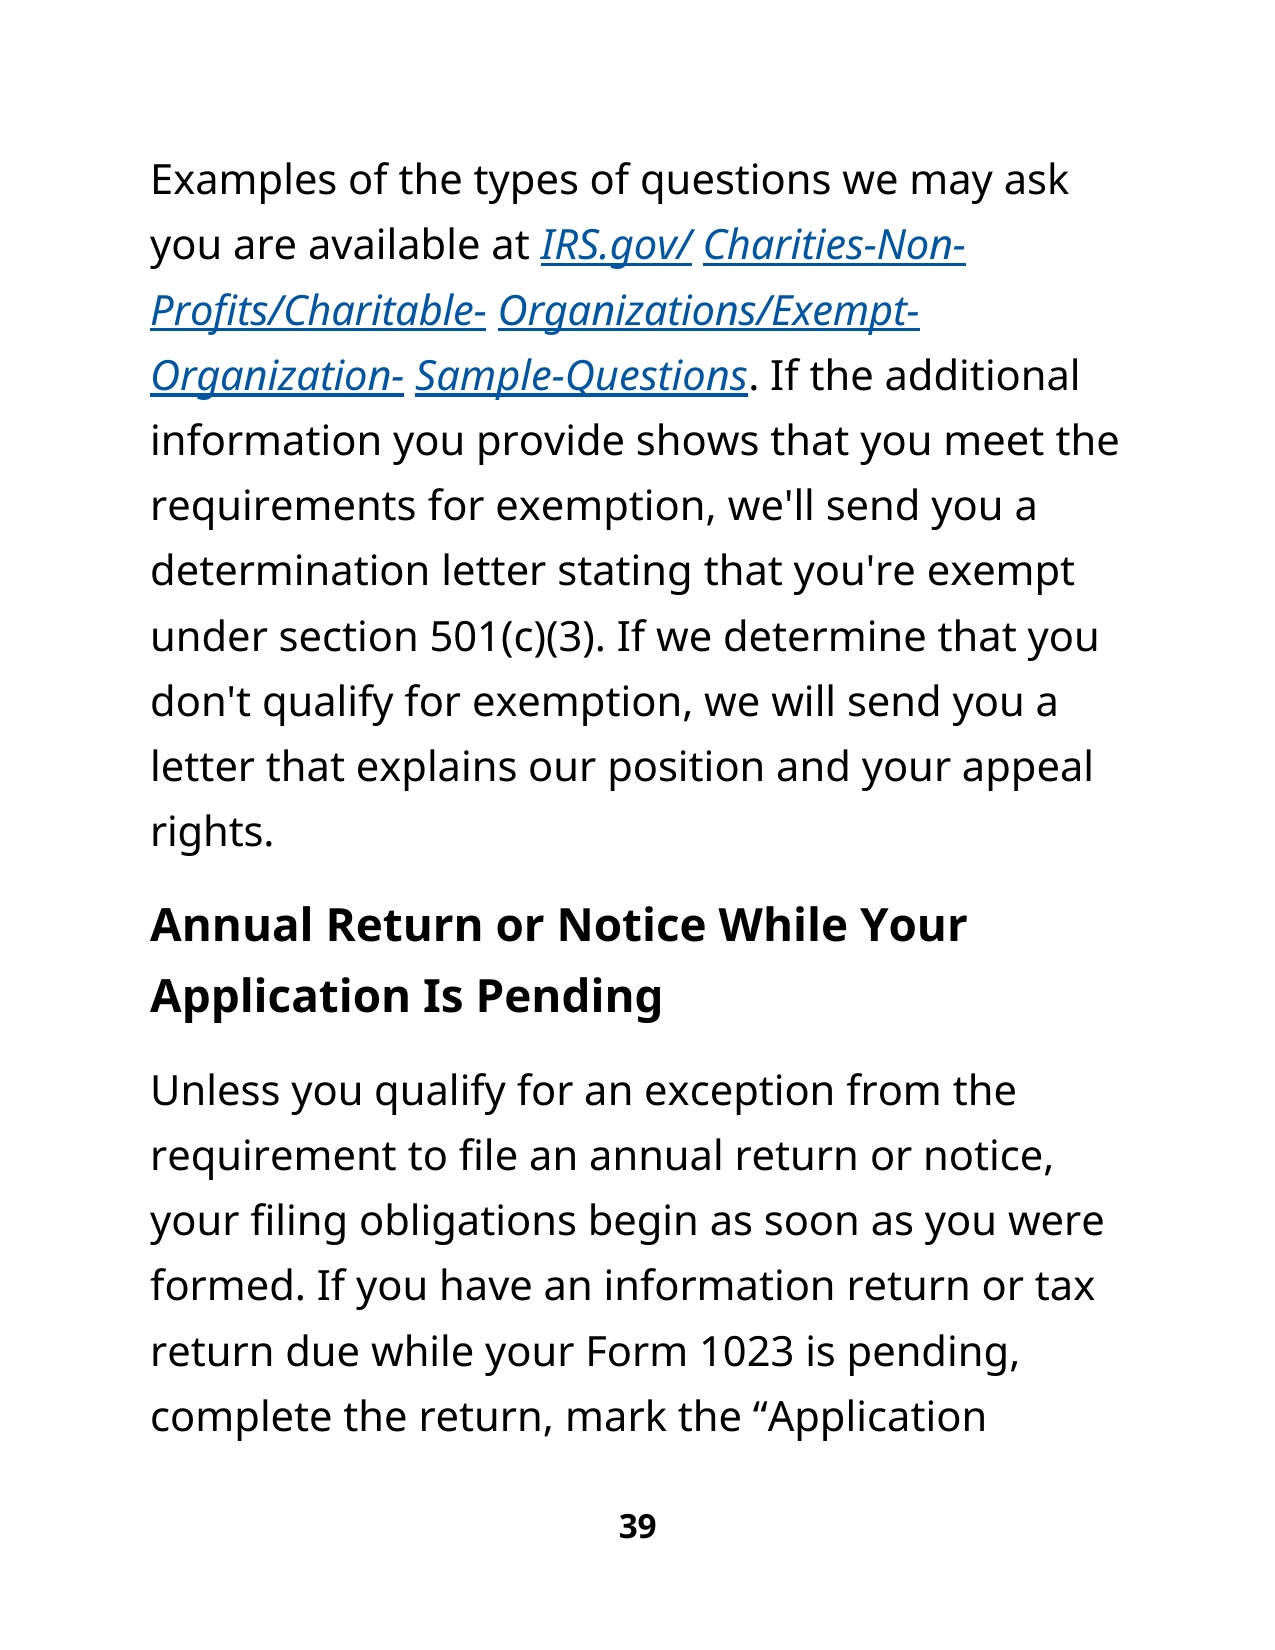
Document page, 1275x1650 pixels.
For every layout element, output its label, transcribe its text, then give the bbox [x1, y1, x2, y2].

subtitle Annual Return or Notice While Your Application Is Pending [150, 892, 1125, 1026]
text Examples of the types of questions we may ask you are available at IRS.gov/ Charities-Non-Profits/Charitable- Organizations/Exempt-Organization- Sample-Questions. If the additional information you provide shows that you meet the requirements for exemption, we'll send you a determination letter stating that you're exempt under section 501(c)(3). If we determine that you don't qualify for exemption, we will send you a letter that explains our position and your appeal rights. [150, 150, 1125, 859]
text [150, 1061, 1125, 1443]
